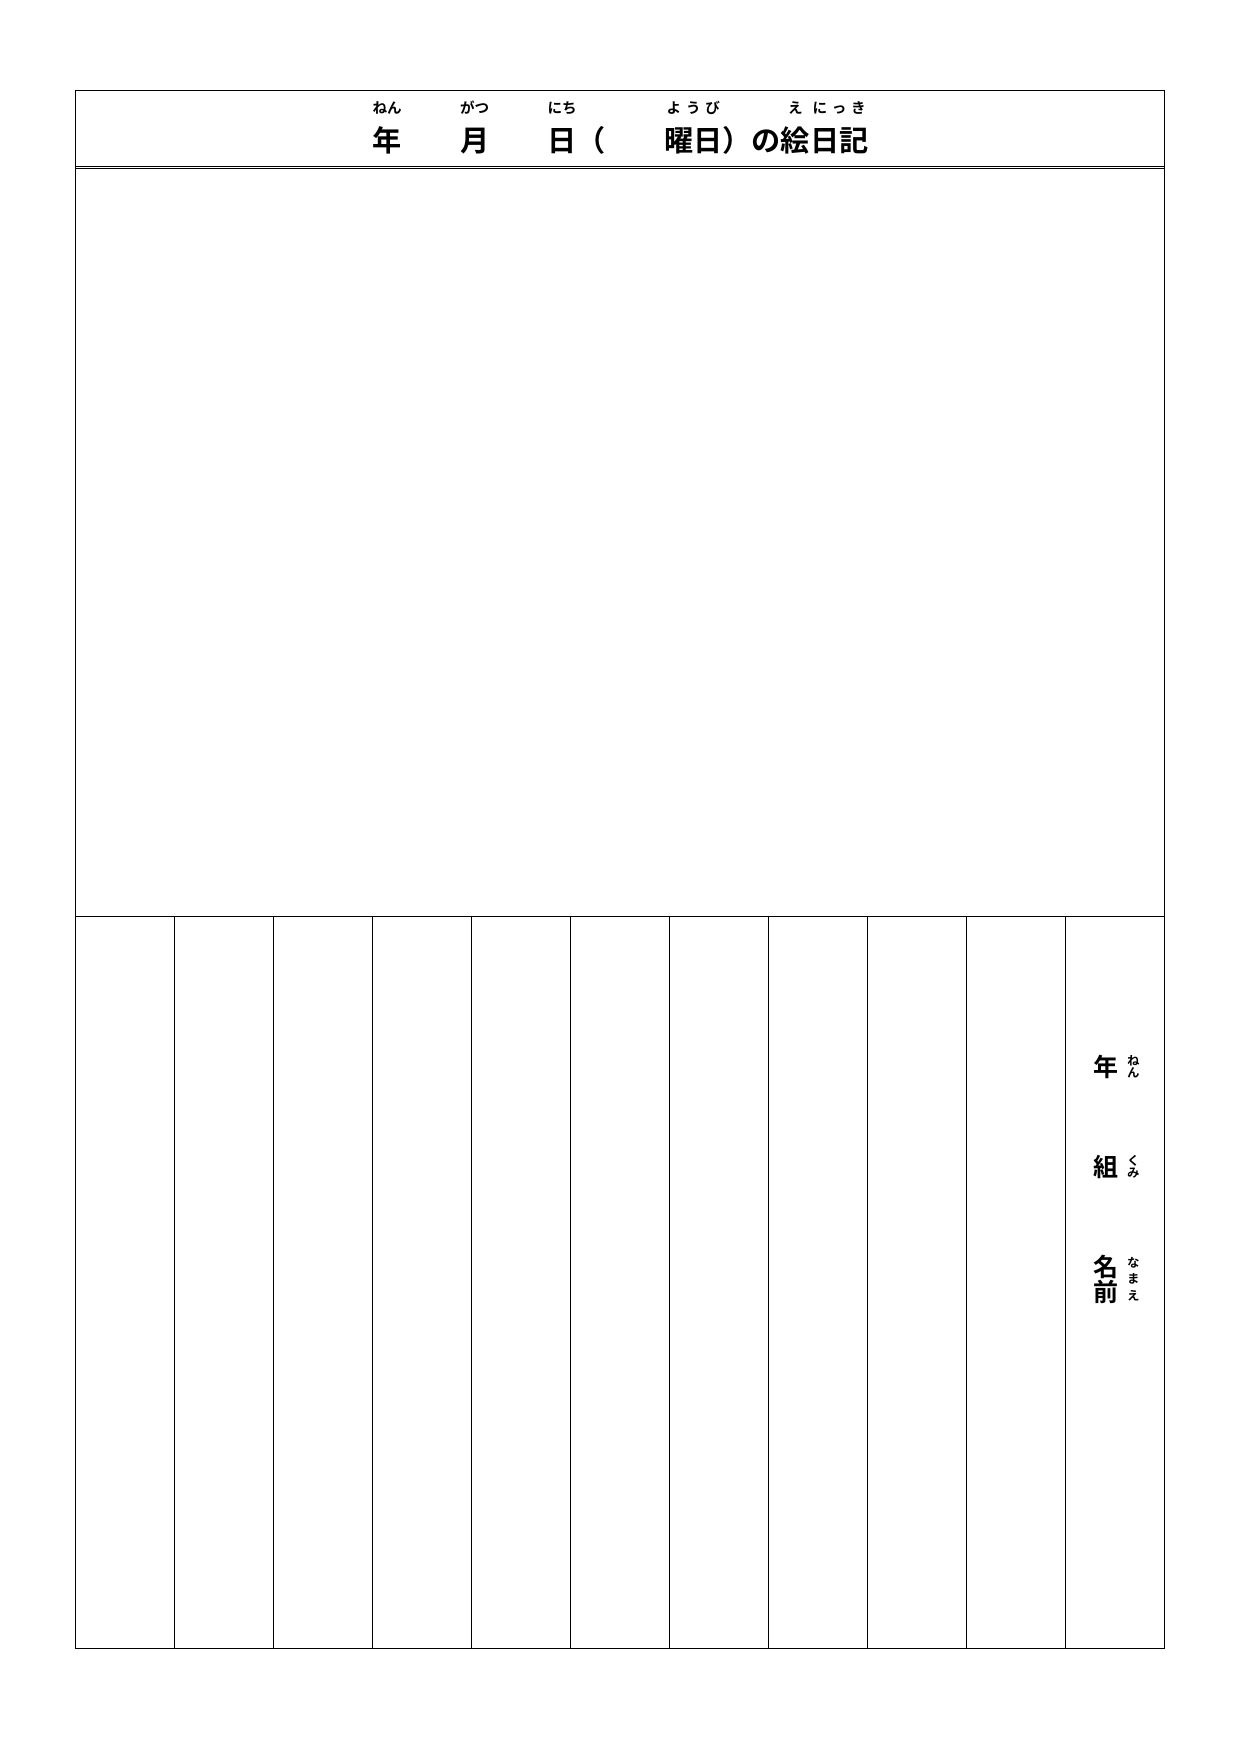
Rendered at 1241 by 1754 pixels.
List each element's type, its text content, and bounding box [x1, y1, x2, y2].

table_cell [76, 169, 1164, 916]
table_cell [769, 917, 867, 1648]
table_cell [175, 917, 273, 1648]
table_cell [373, 917, 471, 1648]
table_cell [1066, 917, 1164, 1648]
table_cell [76, 917, 174, 1648]
table_header （ ）の [76, 91, 1164, 166]
table_cell [472, 917, 570, 1648]
table_cell [967, 917, 1065, 1648]
table_cell [670, 917, 768, 1648]
table_cell [868, 917, 966, 1648]
table_cell [571, 917, 669, 1648]
table_cell [274, 917, 372, 1648]
